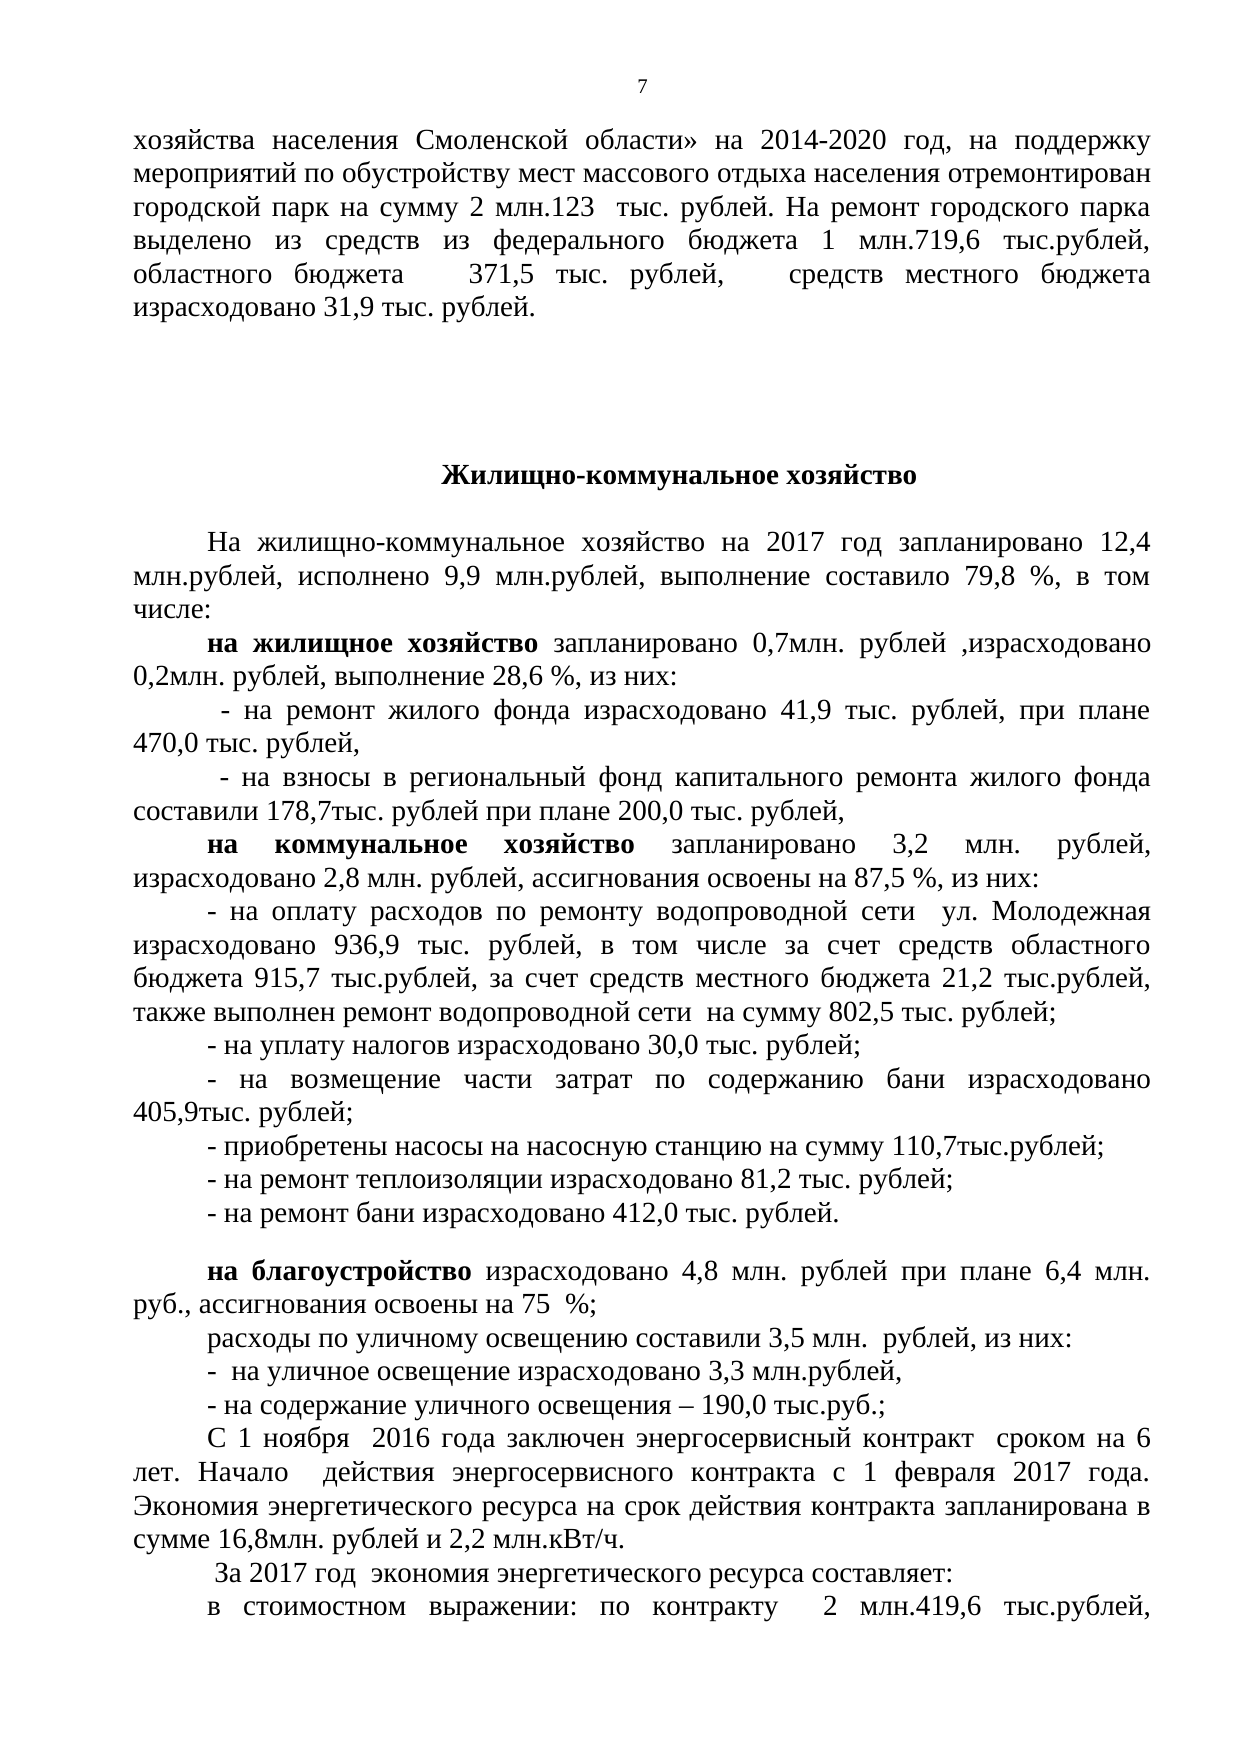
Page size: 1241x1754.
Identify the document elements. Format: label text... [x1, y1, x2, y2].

text - на взносы в региональный фонд капитального ремонта жилого фонда составили 178,7тыс. рублей при плане 200,0 тыс. рублей, [133, 759, 1152, 826]
text - на уличное освещение израсходовано 3,3 млн.рублей, [133, 1353, 1152, 1387]
text - на возмещение части затрат по содержанию бани израсходовано 405,9тыс. рублей; [133, 1061, 1152, 1128]
text - на ремонт жилого фонда израсходовано 41,9 тыс. рублей, при плане 470,0 тыс. рублей, [133, 692, 1152, 759]
text - на ремонт теплоизоляции израсходовано 81,2 тыс. рублей; [133, 1162, 1152, 1195]
text - на оплату расходов по ремонту водопроводной сети ул. Молодежная израсходовано 936,9 тыс. рублей, в том числе за счет средств областного бюджета 915,7 тыс.рублей, за счет средств местного бюджета 21,2 тыс.рублей, также выполнен ремонт водопроводной сети на сумму 802,5 тыс. рублей; [133, 893, 1152, 1027]
text - на уплату налогов израсходовано 30,0 тыс. рублей; [133, 1027, 1152, 1061]
text на коммунальное хозяйство запланировано 3,2 млн. рублей, израсходовано 2,8 млн. рублей, ассигнования освоены на 87,5 %, из них: [133, 826, 1152, 893]
text На жилищно-коммунальное хозяйство на 2017 год запланировано 12,4 млн.рублей, исполнено 9,9 млн.рублей, выполнение составило 79,8 %, в том числе: [133, 524, 1152, 625]
text Жилищно-коммунальное хозяйство [133, 457, 1152, 491]
text - приобретены насосы на насосную станцию на сумму 110,7тыс.рублей; [133, 1128, 1152, 1162]
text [133, 122, 1152, 323]
text расходы по уличному освещению составили 3,5 млн. рублей, из них: [133, 1320, 1152, 1353]
text - на содержание уличного освещения – 190,0 тыс.руб.; [133, 1387, 1152, 1421]
text С 1 ноября 2016 года заключен энергосервисный контракт сроком на 6 лет. Начало действия энергосервисного контракта с 1 февраля 2017 года. Экономия энергетического ресурса на срок действия контракта запланирована в сумме 16,8млн. рублей и 2,2 млн.кВт/ч. [133, 1421, 1152, 1555]
text на жилищное хозяйство запланировано 0,7млн. рублей ,израсходовано 0,2млн. рублей, выполнение 28,6 %, из них: [133, 625, 1152, 692]
text За 2017 год экономия энергетического ресурса составляет: [133, 1555, 1152, 1588]
text - на ремонт бани израсходовано 412,0 тыс. рублей. [133, 1195, 1152, 1229]
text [133, 1588, 1152, 1622]
text на благоустройство израсходовано 4,8 млн. рублей при плане 6,4 млн. руб., ассигнования освоены на 75 %; [133, 1253, 1152, 1320]
